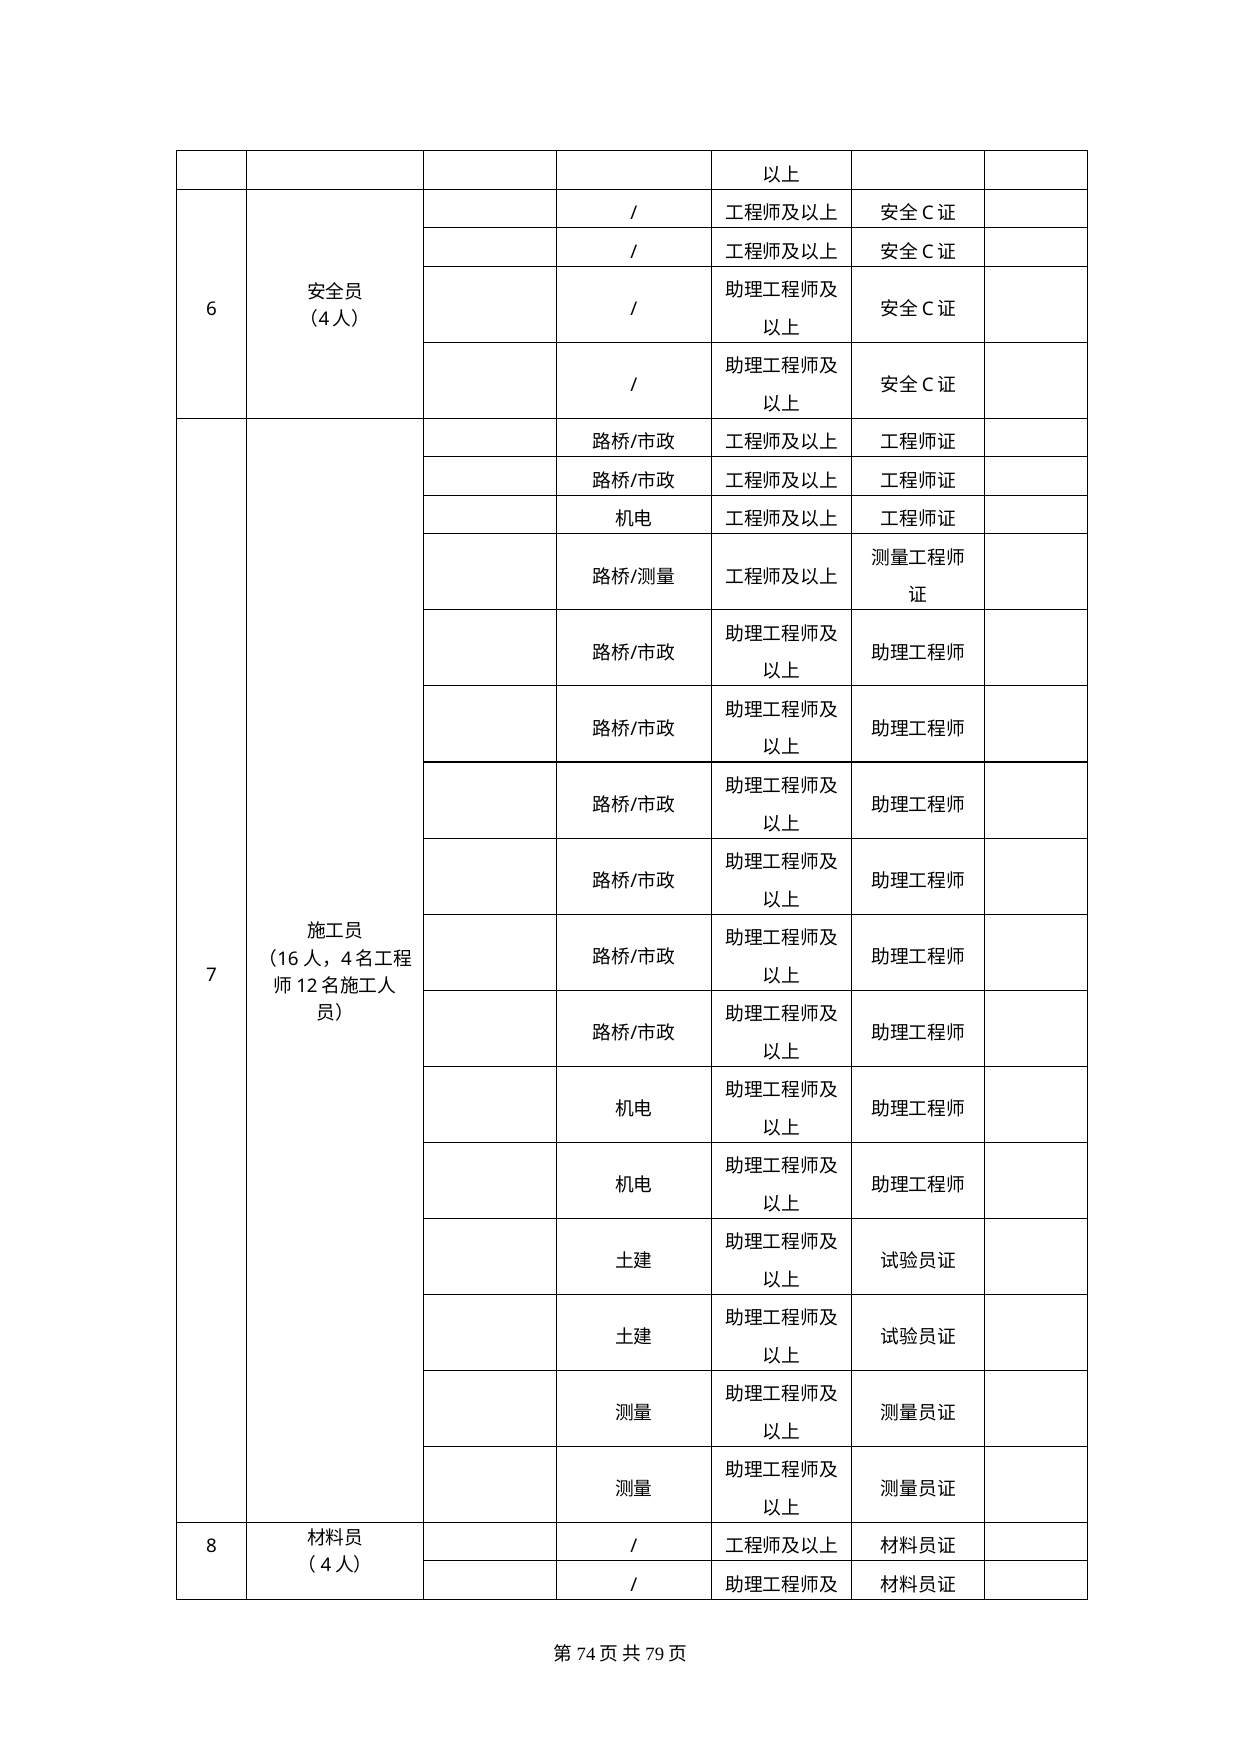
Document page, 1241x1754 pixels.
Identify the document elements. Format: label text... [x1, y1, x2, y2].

table_cell 助理工程师 [852, 610, 984, 685]
table_cell 助理工程师及以上 [712, 1219, 851, 1294]
table_cell 路桥/市政 [557, 915, 711, 989]
table_cell / [557, 267, 711, 342]
table_cell 助理工程师及以上 [712, 1447, 851, 1522]
table_cell 材料员 （ 4人） [247, 1523, 423, 1599]
table_cell [424, 228, 556, 266]
table_cell / [557, 343, 711, 418]
table_cell [424, 1295, 556, 1370]
table_cell 测量员证 [852, 1371, 984, 1446]
table_cell [424, 1067, 556, 1142]
table_cell [424, 151, 556, 188]
table_cell [985, 763, 1087, 837]
table_cell 材料员证 [852, 1523, 984, 1560]
table_cell [985, 534, 1087, 609]
table_cell [424, 419, 556, 456]
table_cell [985, 151, 1087, 188]
table_cell [985, 1523, 1087, 1560]
table_cell [424, 1447, 556, 1522]
table_cell 路桥/市政 [557, 686, 711, 761]
table_cell 土建 [557, 1295, 711, 1370]
table_cell 助理工程师及以上 [712, 1561, 851, 1599]
table_cell 助理工程师及以上 [712, 610, 851, 685]
table_cell [424, 267, 556, 342]
table_cell [985, 686, 1087, 761]
table_cell 土建 [557, 1219, 711, 1294]
table_cell 助理工程师及以上 [712, 343, 851, 418]
table_cell 路桥/测量 [557, 534, 711, 609]
table_cell 工程师证 [852, 419, 984, 456]
table_cell 测量工程师证 [852, 534, 984, 609]
table_cell 助理工程师 [852, 991, 984, 1066]
table_cell [985, 991, 1087, 1066]
table_cell 工程师证 [852, 496, 984, 533]
table_cell 工程师及以上 [712, 190, 851, 227]
table_cell 机电 [557, 496, 711, 533]
table_cell / [557, 190, 711, 227]
table_cell [985, 419, 1087, 456]
table_cell [424, 496, 556, 533]
table_cell 路桥/市政 [557, 457, 711, 495]
table_cell 8 [177, 1523, 246, 1599]
table_cell [424, 610, 556, 685]
table_cell 助理工程师及以上 [712, 915, 851, 989]
table_cell 路桥/市政 [557, 991, 711, 1066]
table_cell 工程师及以上 [712, 534, 851, 609]
table_cell / [557, 1561, 711, 1599]
table_cell [985, 915, 1087, 989]
table_cell 安全C证 [852, 267, 984, 342]
table_cell 助理工程师及以上 [712, 839, 851, 913]
table_cell [424, 343, 556, 418]
table_cell [424, 1523, 556, 1560]
table_cell 助理工程师及以上 [712, 267, 851, 342]
table_cell 助理工程师及以上 [712, 1067, 851, 1142]
table_cell [424, 1143, 556, 1218]
table_cell [985, 496, 1087, 533]
table_cell 路桥/市政 [557, 763, 711, 837]
table_cell 测量 [557, 1371, 711, 1446]
table_cell 助理工程师 [852, 1067, 984, 1142]
table_cell 路桥/市政 [557, 610, 711, 685]
table_cell [985, 457, 1087, 495]
table_cell [985, 1371, 1087, 1446]
table_cell 7 [177, 419, 246, 1522]
table_cell [424, 1371, 556, 1446]
table_cell [424, 190, 556, 227]
table_cell 助理工程师及以上 [712, 1371, 851, 1446]
table_cell 安全员 （4人） [247, 190, 423, 418]
table_cell 机电 [557, 1067, 711, 1142]
table_cell 测量员证 [852, 1447, 984, 1522]
table_cell [424, 763, 556, 837]
table_cell [424, 1561, 556, 1599]
table_cell 工程师及以上 [712, 419, 851, 456]
table_cell [985, 1561, 1087, 1599]
table_cell [985, 1067, 1087, 1142]
table_cell 助理工程师及以上 [712, 763, 851, 837]
table_cell 工程师证 [852, 457, 984, 495]
table_cell 助理工程师及以上 [712, 686, 851, 761]
table_cell [424, 686, 556, 761]
table_cell [424, 534, 556, 609]
table_cell [424, 1219, 556, 1294]
table_cell 助理工程师及以上 [712, 1143, 851, 1218]
table_cell [985, 190, 1087, 227]
table_cell [985, 1143, 1087, 1218]
table_cell 试验员证 [852, 1295, 984, 1370]
table_cell 材料员证 [852, 1561, 984, 1599]
table_cell 测量 [557, 1447, 711, 1522]
table_cell 助理工程师及以上 [712, 991, 851, 1066]
table_cell 6 [177, 190, 246, 418]
table_cell [985, 839, 1087, 913]
table_cell 助理工程师及以上 [712, 1295, 851, 1370]
table_cell 路桥/市政 [557, 419, 711, 456]
table_cell 安全C证 [852, 190, 984, 227]
table_cell [424, 991, 556, 1066]
table_cell / [557, 151, 711, 188]
table_cell 施工员 （16 人，4名工程师12名施工人员） [247, 419, 423, 1522]
table_cell 质检员证 [852, 151, 984, 188]
table_cell 助理工程师 [852, 1143, 984, 1218]
table_cell [985, 1447, 1087, 1522]
table_cell [424, 457, 556, 495]
table_cell [985, 610, 1087, 685]
table_cell 助理工程师 [852, 915, 984, 989]
table_cell 路桥/市政 [557, 839, 711, 913]
table_cell / [557, 228, 711, 266]
table_cell 工程师及以上 [712, 1523, 851, 1560]
table_cell 工程师及以上 [712, 228, 851, 266]
table_cell [985, 1295, 1087, 1370]
table_cell [985, 1219, 1087, 1294]
table_cell [424, 839, 556, 913]
table_cell 助理工程师 [852, 839, 984, 913]
table_cell [985, 343, 1087, 418]
table_cell / [557, 1523, 711, 1560]
table_cell 机电 [557, 1143, 711, 1218]
table_cell [985, 267, 1087, 342]
table_cell [424, 915, 556, 989]
table_cell 工程师及以上 [712, 457, 851, 495]
table_cell 试验员证 [852, 1219, 984, 1294]
table_cell 工程师及以上 [712, 496, 851, 533]
table_cell 助理工程师及以上 [712, 151, 851, 188]
table_cell 助理工程师 [852, 763, 984, 837]
table_cell [985, 228, 1087, 266]
table_cell 安全C证 [852, 343, 984, 418]
table_cell 安全C证 [852, 228, 984, 266]
table_cell 助理工程师 [852, 686, 984, 761]
